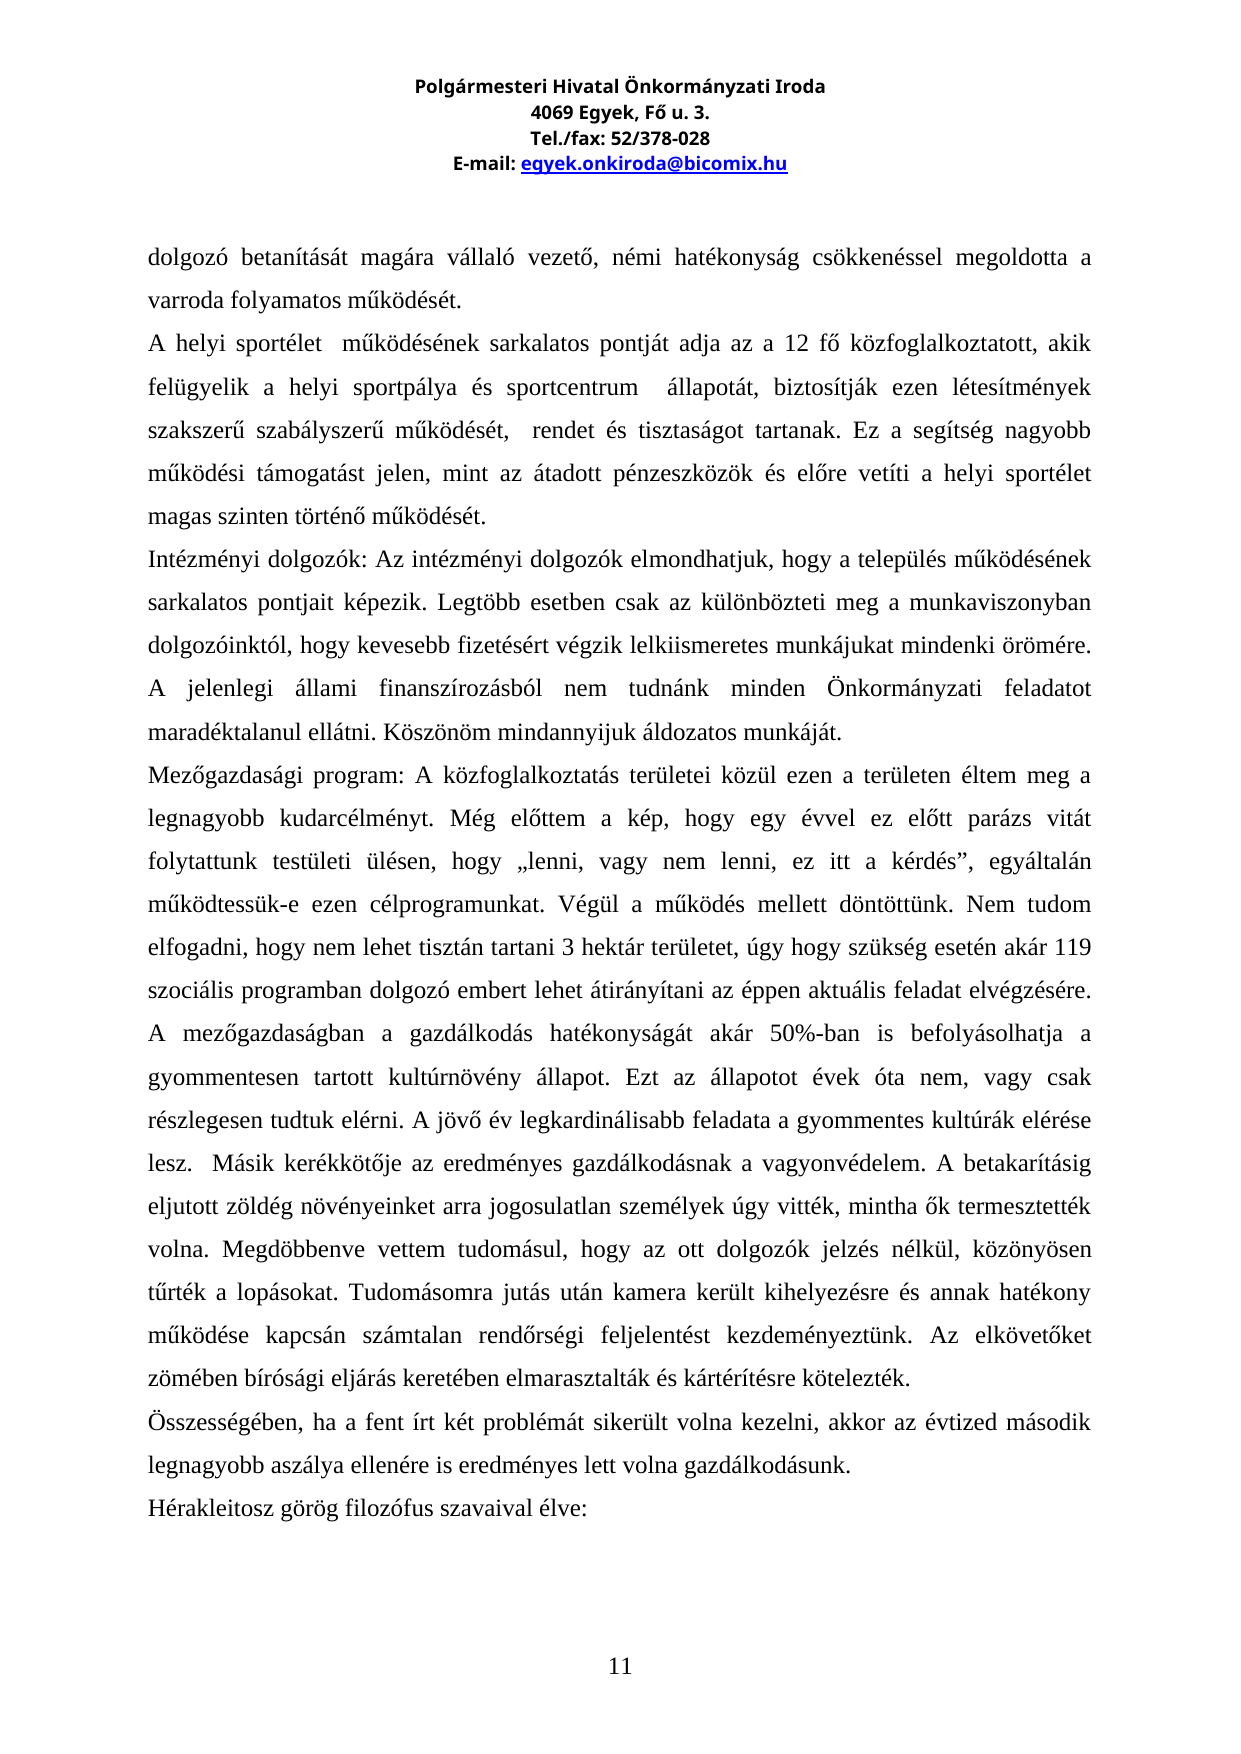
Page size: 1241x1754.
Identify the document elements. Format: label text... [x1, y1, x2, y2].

text Összességében, ha a fent írt két problémát sikerült volna kezelni, akkor az évtized második legnagyobb aszálya ellenére is eredményes lett volna gazdálkodásunk. [148, 1407, 1092, 1478]
text Intézményi dolgozók: Az intézményi dolgozók elmondhatjuk, hogy a település működésének sarkalatos pontjait képezik. Legtöbb esetben csak az különbözteti meg a munkaviszonyban dolgozóinktól, hogy kevesebb fizetésért végzik lelkiismeretes munkájukat mindenki örömére. A jelenlegi állami finanszírozásból nem tudnánk minden Önkormányzati feladatot maradéktalanul ellátni. Köszönöm mindannyijuk áldozatos munkáját. [148, 544, 1092, 745]
text Hérakleitosz görög filozófus szavaival élve: [148, 1493, 1092, 1522]
text Mezőgazdasági program: A közfoglalkoztatás területei közül ezen a területen éltem meg a legnagyobb kudarcélményt. Még előttem a kép, hogy egy évvel ez előtt parázs vitát folytattunk testületi ülésen, hogy „lenni, vagy nem lenni, ez itt a kérdés”, egyáltalán működtessük-e ezen célprogramunkat. Végül a működés mellett döntöttünk. Nem tudom elfogadni, hogy nem lehet tisztán tartani 3 hektár területet, úgy hogy szükség esetén akár 119 szociális programban dolgozó embert lehet átirányítani az éppen aktuális feladat elvégzésére. A mezőgazdaságban a gazdálkodás hatékonyságát akár 50%-ban is befolyásolhatja a gyommentesen tartott kultúrnövény állapot. Ezt az állapotot évek óta nem, vagy csak részlegesen tudtuk elérni. A jövő év legkardinálisabb feladata a gyommentes kultúrák elérése lesz. Másik kerékkötője az eredményes gazdálkodásnak a vagyonvédelem. A betakarításig eljutott zöldég növényeinket arra jogosulatlan személyek úgy vitték, mintha ők termesztették volna. Megdöbbenve vettem tudomásul, hogy az ott dolgozók jelzés nélkül, közönyösen tűrték a lopásokat. Tudomásomra jutás után kamera került kihelyezésre és annak hatékony működése kapcsán számtalan rendőrségi feljelentést kezdeményeztünk. Az elkövetőket zömében bírósági eljárás keretében elmarasztalták és kártérítésre kötelezték. [148, 760, 1092, 1392]
text A helyi sportélet működésének sarkalatos pontját adja az a 12 fő közfoglalkoztatott, akik felügyelik a helyi sportpálya és sportcentrum állapotát, biztosítják ezen létesítmények szakszerű szabályszerű működését, rendet és tisztaságot tartanak. Ez a segítség nagyobb működési támogatást jelen, mint az átadott pénzeszközök és előre vetíti a helyi sportélet magas szinten történő működését. [148, 328, 1092, 530]
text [148, 242, 1092, 314]
